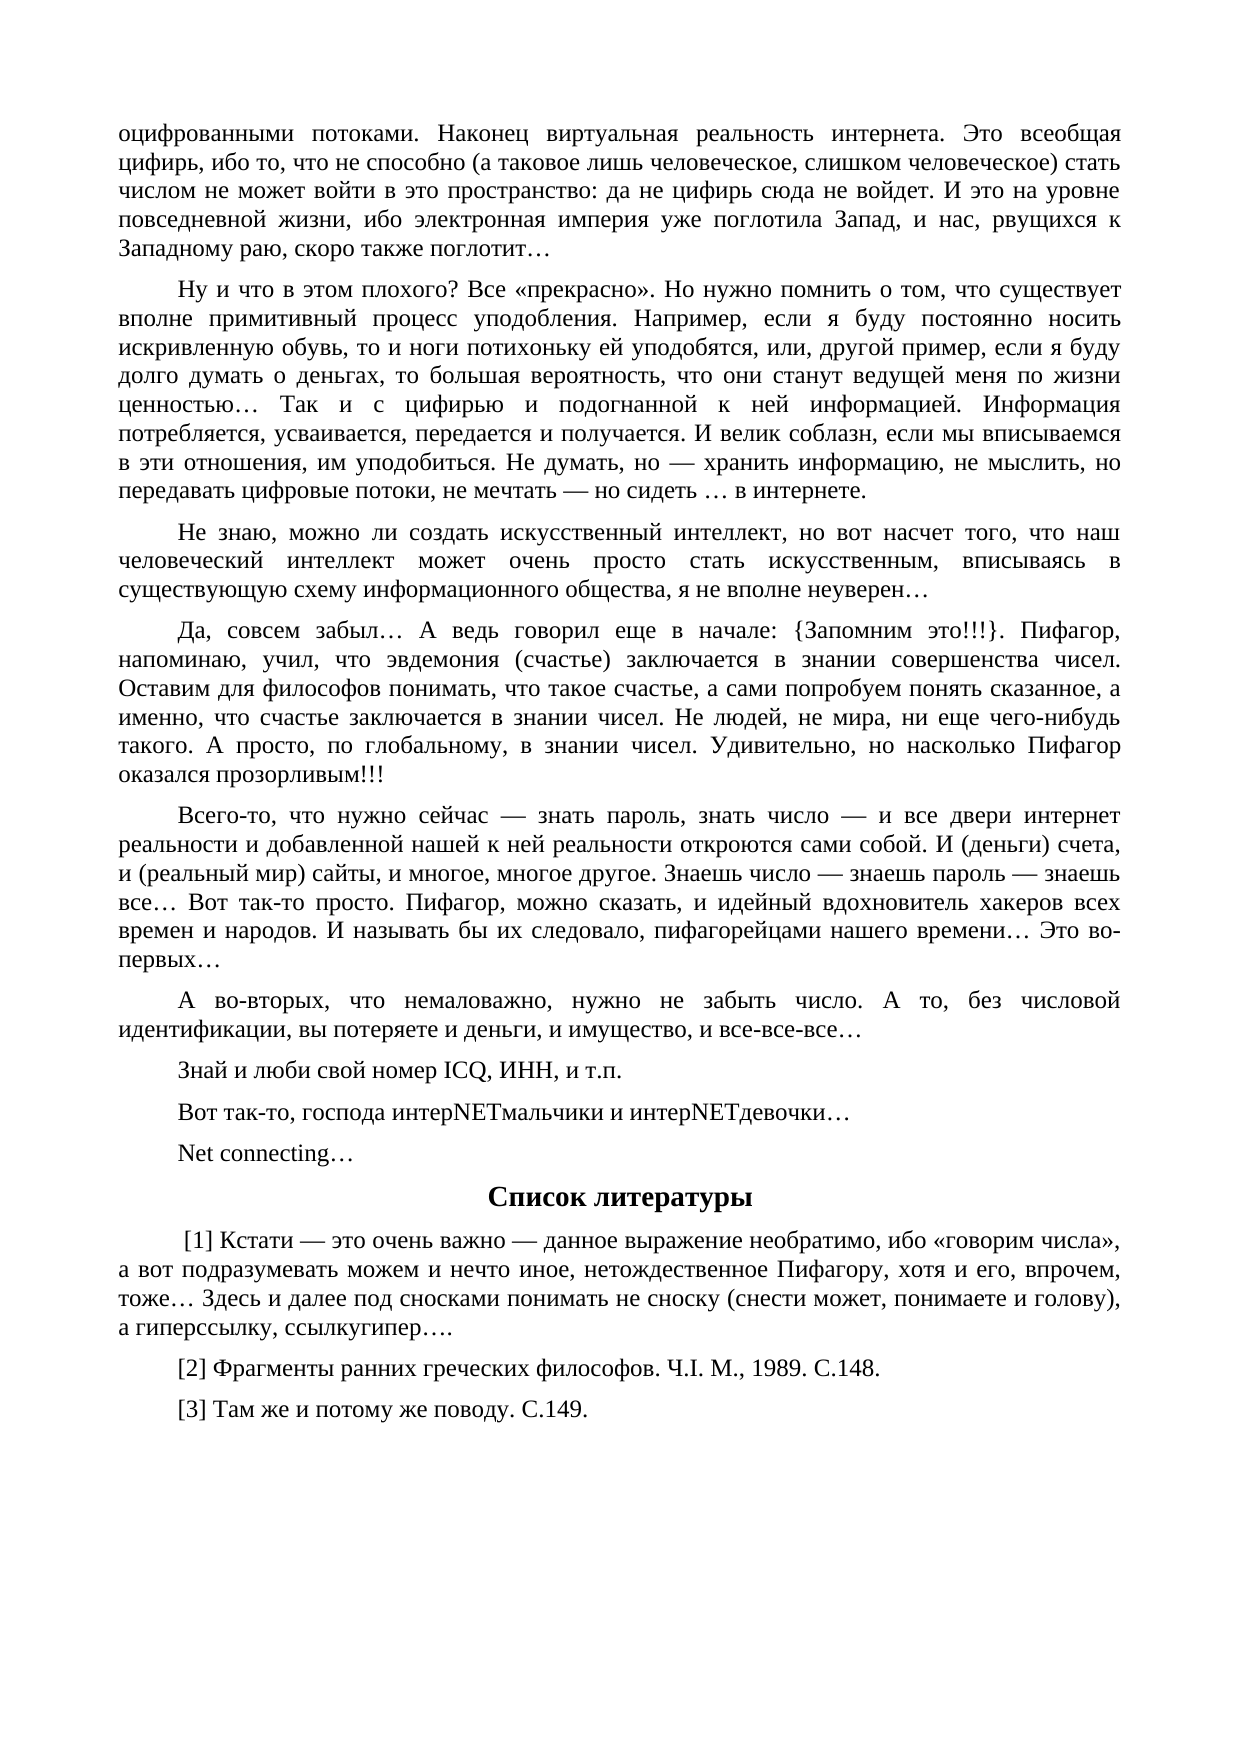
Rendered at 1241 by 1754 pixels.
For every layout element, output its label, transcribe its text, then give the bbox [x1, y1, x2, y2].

text [3] Там же и потому же поводу. С.149. [118, 1394, 1122, 1423]
text [2] Фрагменты ранних греческих философов. Ч.I. М., 1989. С.148. [118, 1353, 1122, 1382]
text Ну и что в этом плохого? Все «прекрасно». Но нужно помнить о том, что существует вполне примитивный процесс уподобления. Например, если я буду постоянно носить искривленную обувь, то и ноги потихоньку ей уподобятся, или, другой пример, если я буду долго думать о деньгах, то большая вероятность, что они станут ведущей меня по жизни ценностью… Так и с цифирью и подогнанной к ней информацией. Информация потребляется, усваивается, передается и получается. И велик соблазн, если мы вписываемся в эти отношения, им уподобиться. Не думать, но — хранить информацию, не мыслить, но передавать цифровые потоки, не мечтать — но сидеть … в интернете. [118, 274, 1122, 504]
text [1] Кстати — это очень важно — данное выражение необратимо, ибо «говорим числа», а вот подразумевать можем и нечто иное, нетождественное Пифагору, хотя и его, впрочем, тоже… Здесь и далее под сносками понимать не сноску (снести может, понимаете и голову), а гиперссылку, ссылкугипер…. [118, 1225, 1122, 1340]
text Не знаю, можно ли создать искусственный интеллект, но вот насчет того, что наш человеческий интеллект может очень просто стать искусственным, вписываясь в существующую схему информационного общества, я не вполне неуверен… [118, 517, 1122, 603]
text Вот так-то, господа интерNETмальчики и интерNETдевочки… [118, 1097, 1122, 1126]
text А во-вторых, что немаловажно, нужно не забыть число. А то, без числовой идентификации, вы потеряете и деньги, и имущество, и все-все-все… [118, 986, 1122, 1043]
text Net connecting… [118, 1138, 1122, 1167]
text Всего-то, что нужно сейчас — знать пароль, знать число — и все двери интернет реальности и добавленной нашей к ней реальности откроются сами собой. И (деньги) счета, и (реальный мир) сайты, и многое, многое другое. Знаешь число — знаешь пароль — знаешь все… Вот так-то просто. Пифагор, можно сказать, и идейный вдохновитель хакеров всех времен и народов. И называть бы их следовало, пифагорейцами нашего времени… Это во-первых… [118, 801, 1122, 973]
text Список литературы [118, 1179, 1122, 1213]
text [118, 118, 1122, 262]
text Да, совсем забыл… А ведь говорил еще в начале: {Запомним это!!!}. Пифагор, напоминаю, учил, что эвдемония (счастье) заключается в знании совершенства чисел. Оставим для философов понимать, что такое счастье, а сами попробуем понять сказанное, а именно, что счастье заключается в знании чисел. Не людей, не мира, ни еще чего-нибудь такого. А просто, по глобальному, в знании чисел. Удивительно, но насколько Пифагор оказался прозорливым!!! [118, 616, 1122, 788]
text Знай и люби свой номер ICQ, ИНН, и т.п. [118, 1056, 1122, 1084]
